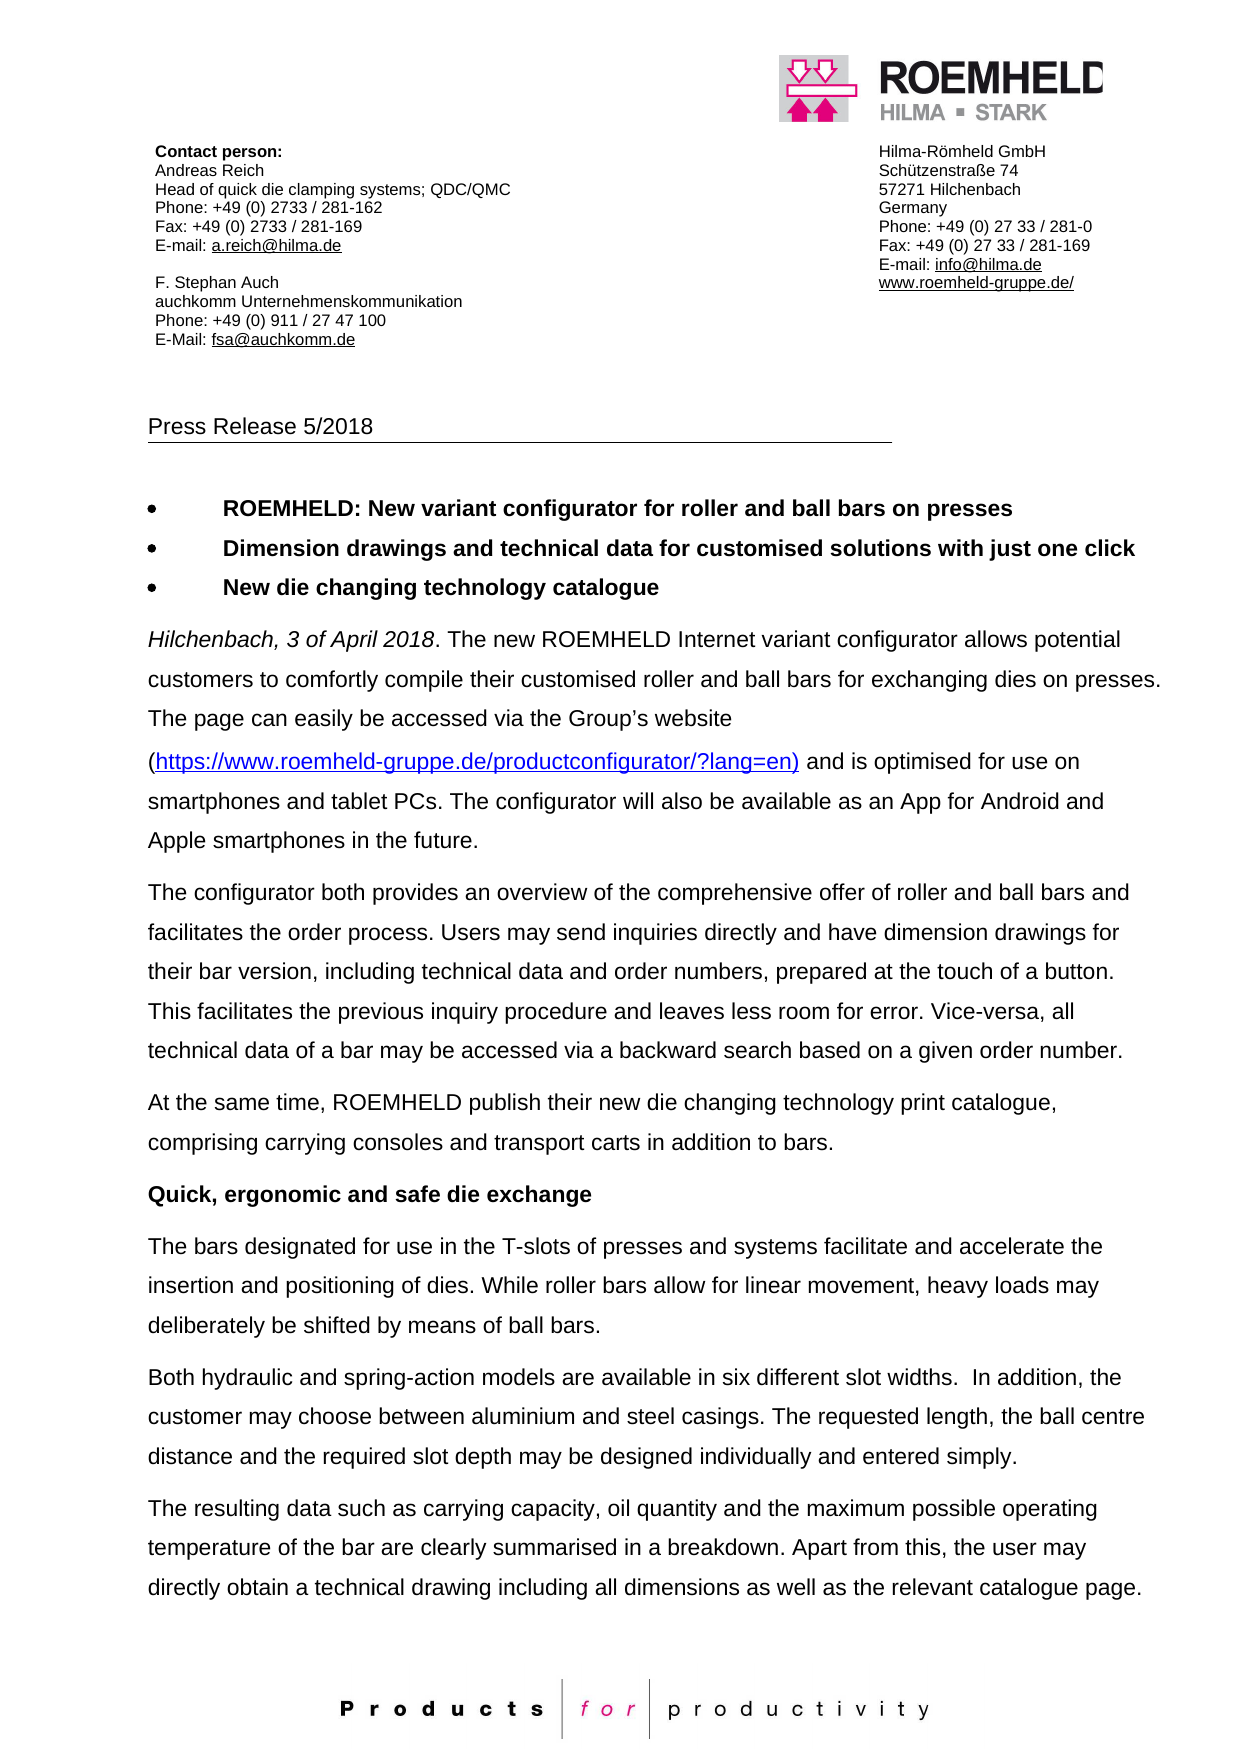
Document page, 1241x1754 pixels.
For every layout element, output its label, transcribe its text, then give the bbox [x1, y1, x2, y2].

text The resulting data such as carrying capacity, oil quantity and the maximum possible operating temperature of the bar are clearly summarised in a breakdown. Apart from this, the user may directly obtain a technical drawing including all dimensions as well as the relevant catalogue page. [148, 1494, 1162, 1600]
table_header Contact person: Andreas Reich Head of quick die clamping systems; QDC/QMC Phone: +49 (0) 2733 / 281-162 Fax: +49 (0) 2733 / 281-169 E-mail: a.reich@hilma.de F. Stephan Auch auchkomm Unternehmenskommunikation Phone: +49 (0) 911 / 27 47 100 E-Mail: fsa@auchkomm.de [148, 143, 856, 361]
list Dimension drawings and technical data for customised solutions with just one click [148, 535, 1162, 561]
picture [777, 55, 1103, 122]
text Both hydraulic and spring-action models are available in six different slot widths. In addition, the customer may choose between aluminium and steel casings. The requested length, the ball centre distance and the required slot depth may be designed individually and entered simply. [148, 1364, 1162, 1469]
list ROEMHELD: New variant configurator for roller and ball bars on presses [148, 495, 1162, 522]
text Press Release 5/2018 [148, 413, 892, 442]
table_header Hilma-Römheld GmbH Schützenstraße 74 57271 Hilchenbach Germany Phone: +49 (0) 27 33 / 281-0 Fax: +49 (0) 27 33 / 281-169 E-mail: info@hilma.de www.roemheld-gruppe.de/ [856, 143, 1138, 361]
text The configurator both provides an overview of the comprehensive offer of roller and ball bars and facilitates the order process. Users may send inquiries directly and have dimension drawings for their bar version, including technical data and order numbers, prepared at the touch of a button. This facilitates the previous inquiry procedure and leaves less room for error. Vice-versa, all technical data of a bar may be accessed via a backward search based on a given order number. [148, 879, 1162, 1064]
list New die changing technology catalogue [148, 574, 1162, 601]
text Hilchenbach, 3 of April 2018. The new ROEMHELD Internet variant configurator allows potential customers to comfortly compile their customised roller and ball bars for exchanging dies on presses. The page can easily be accessed via the Group’s website (https://www.roemheld-gruppe.de/productconfigurator/?lang=en) and is optimised for use on smartphones and tablet PCs. The configurator will also be available as an App for Android and Apple smartphones in the future. [148, 626, 1162, 854]
text Quick, ergonomic and safe die exchange [148, 1181, 1162, 1207]
text At the same time, ROEMHELD publish their new die changing technology print catalogue, comprising carrying consoles and transport carts in addition to bars. [148, 1089, 1162, 1155]
picture [294, 1663, 985, 1749]
text The bars designated for use in the T-slots of presses and systems facilitate and accelerate the insertion and positioning of dies. While roller bars allow for linear movement, heavy loads may deliberately be shifted by means of ball bars. [148, 1233, 1162, 1338]
